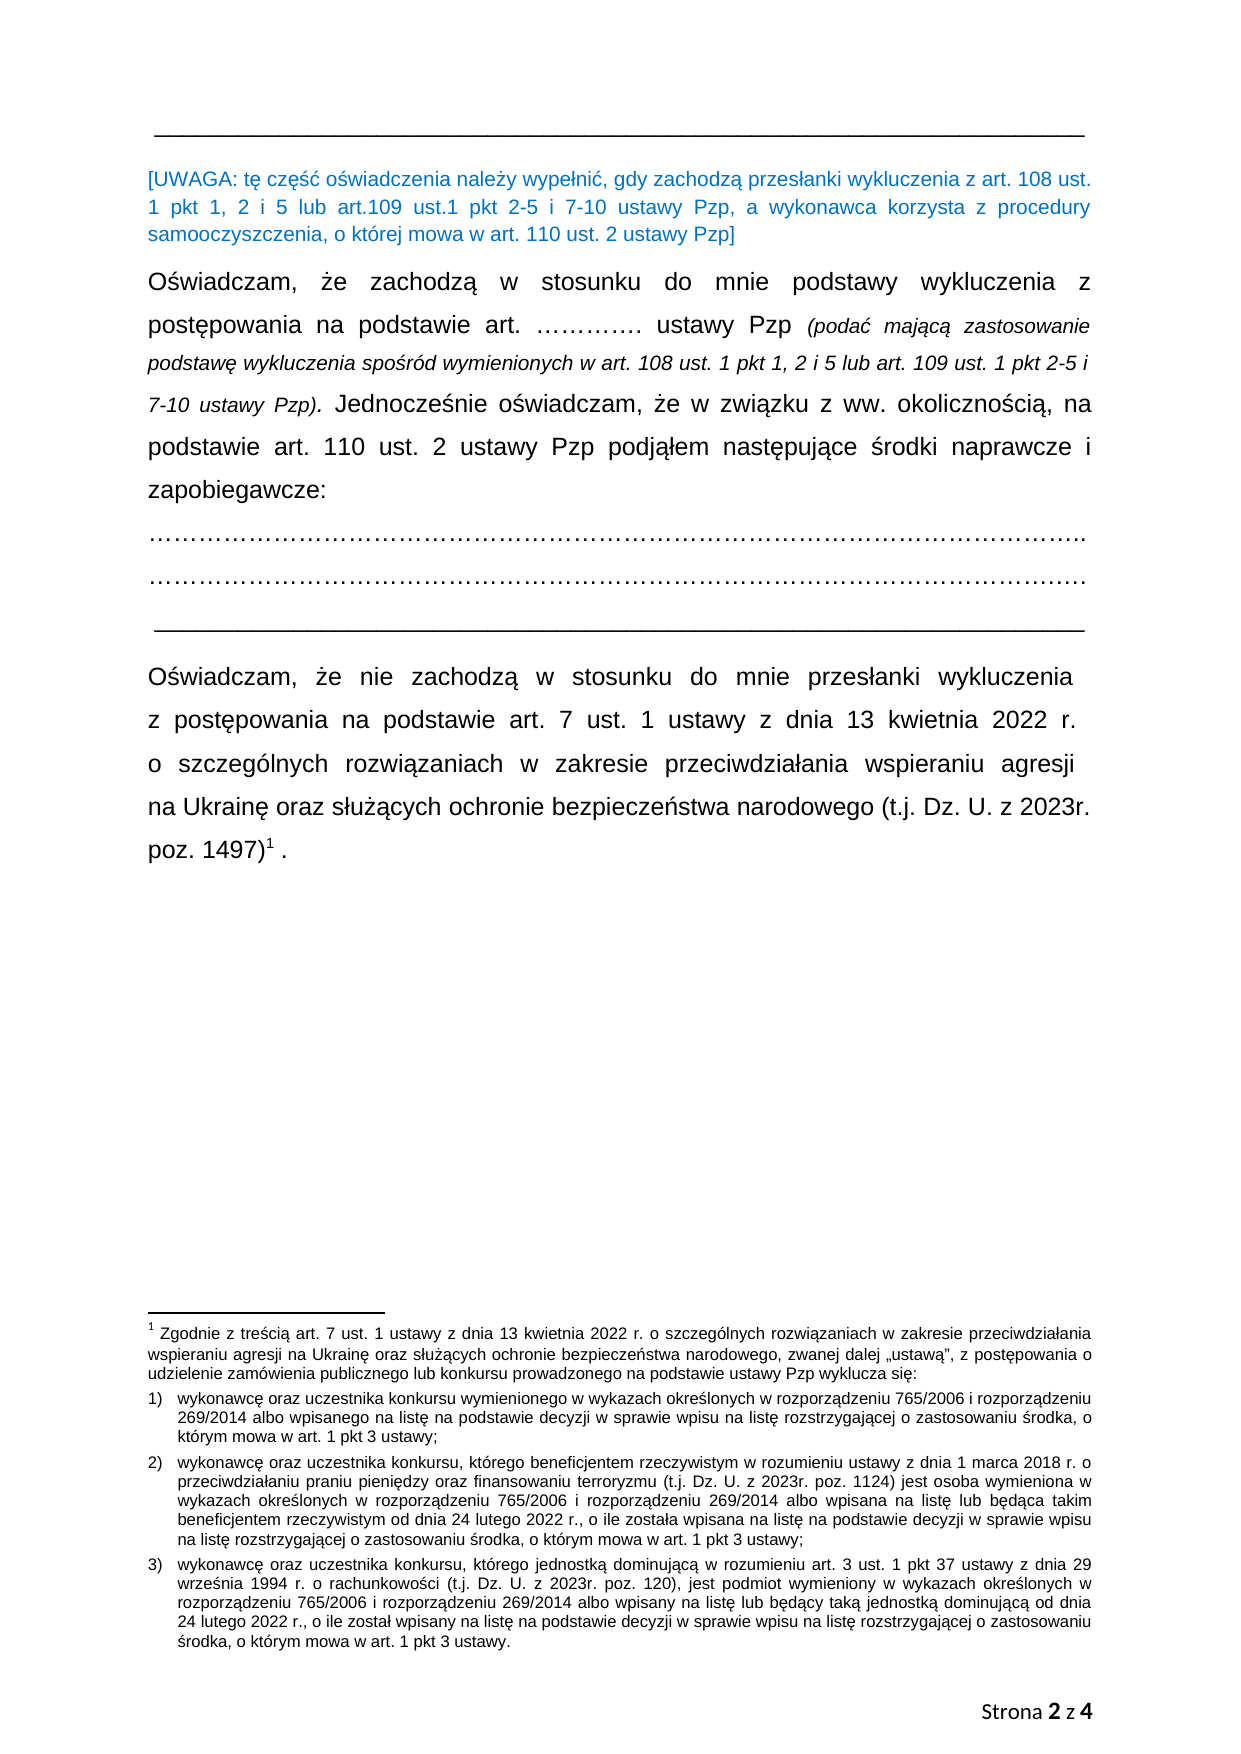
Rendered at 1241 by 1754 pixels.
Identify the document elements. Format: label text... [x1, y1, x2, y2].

text [UWAGA: tę część oświadczenia należy wypełnić, gdy zachodzą przesłanki wykluczenia z art. 108 ust. 1 pkt 1, 2 i 5 lub art.109 ust.1 pkt 2-5 i 7-10 ustawy Pzp, a wykonawca korzysta z procedury samooczyszczenia, o której mowa w art. 110 ust. 2 ustawy Pzp] [148, 167, 1093, 246]
list ___________________________________________________________________ [148, 109, 1093, 138]
text ___________________________________________________________________ [148, 604, 1093, 633]
text Oświadczam, że zachodzą w stosunku do mnie podstawy wykluczenia z postępowania na podstawie art. …………. ustawy Pzp (podać mającą zastosowanie podstawę wykluczenia spośród wymienionych w art. 108 ust. 1 pkt 1, 2 i 5 lub art. 109 ust. 1 pkt 2-5 i 7-10 ustawy Pzp). Jednocześnie oświadczam, że w związku z ww. okolicznością, na podstawie art. 110 ust. 2 ustawy Pzp podjąłem następujące środki naprawcze i zapobiegawcze: …………………………………………………………………………………………………..……………………………………………………………………………………………….…. [148, 266, 1093, 590]
text Oświadczam, że nie zachodzą w stosunku do mnie przesłanki wykluczenia z postępowania na podstawie art. 7 ust. 1 ustawy z dnia 13 kwietnia 2022 r. o szczególnych rozwiązaniach w zakresie przeciwdziałania wspieraniu agresji na Ukrainę oraz służących ochronie bezpieczeństwa narodowego (t.j. Dz. U. z 2023r. poz. 1497) . [148, 662, 1093, 863]
